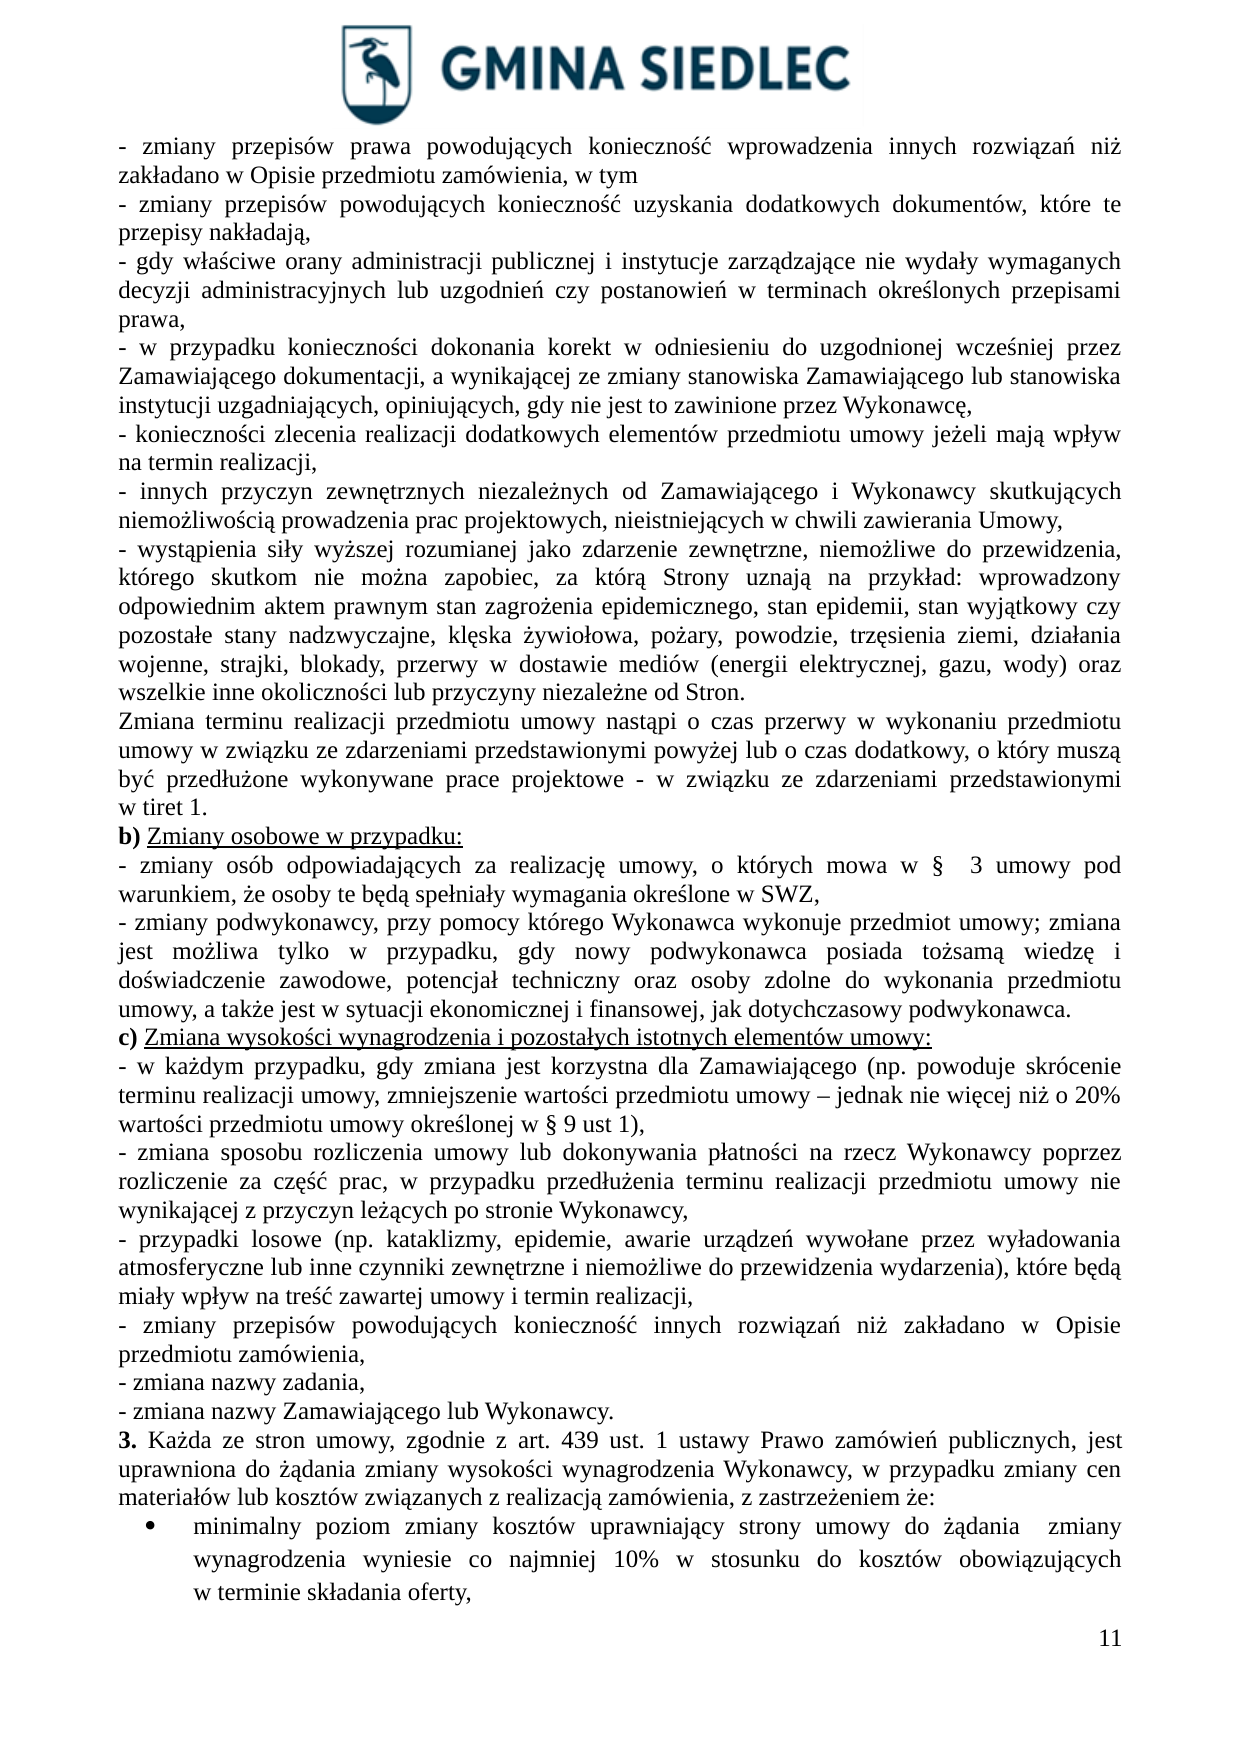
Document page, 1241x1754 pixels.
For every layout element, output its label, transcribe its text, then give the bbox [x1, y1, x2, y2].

text b) Zmiany osobowe w przypadku: [118, 821, 1122, 850]
text - innych przyczyn zewnętrznych niezależnych od Zamawiającego i Wykonawcy skutkujących niemożliwością prowadzenia prac projektowych, nieistniejących w chwili zawierania Umowy, [118, 476, 1122, 534]
text - zmiany podwykonawcy, przy pomocy którego Wykonawca wykonuje przedmiot umowy; zmiana jest możliwa tylko w przypadku, gdy nowy podwykonawca posiada tożsamą wiedzę i doświadczenie zawodowe, potencjał techniczny oraz osoby zdolne do wykonania przedmiotu umowy, a także jest w sytuacji ekonomicznej i finansowej, jak dotychczasowy podwykonawca. [118, 907, 1122, 1022]
text - zmiany przepisów powodujących konieczność innych rozwiązań niż zakładano w Opisie przedmiotu zamówienia, [118, 1310, 1122, 1367]
text - zmiana nazwy zadania, [118, 1367, 1122, 1396]
text - wystąpienia siły wyższej rozumianej jako zdarzenie zewnętrzne, niemożliwe do przewidzenia, którego skutkom nie można zapobiec, za którą Strony uznają na przykład: wprowadzony odpowiednim aktem prawnym stan zagrożenia epidemicznego, stan epidemii, stan wyjątkowy czy pozostałe stany nadzwyczajne, klęska żywiołowa, pożary, powodzie, trzęsienia ziemi, działania wojenne, strajki, blokady, przerwy w dostawie mediów (energii elektrycznej, gazu, wody) oraz wszelkie inne okoliczności lub przyczyny niezależne od Stron. [118, 534, 1122, 706]
text - gdy właściwe orany administracji publicznej i instytucje zarządzające nie wydały wymaganych decyzji administracyjnych lub uzgodnień czy postanowień w terminach określonych przepisami prawa, [118, 246, 1122, 332]
list minimalny poziom zmiany kosztów uprawniający strony umowy do żądania zmiany wynagrodzenia wyniesie co najmniej 10% w stosunku do kosztów obowiązujących w terminie składania oferty, [146, 1511, 1122, 1606]
text - w każdym przypadku, gdy zmiana jest korzystna dla Zamawiającego (np. powoduje skrócenie terminu realizacji umowy, zmniejszenie wartości przedmiotu umowy – jednak nie więcej niż o 20% wartości przedmiotu umowy określonej w § 9 ust 1), [118, 1051, 1122, 1137]
text - zmiany przepisów prawa powodujących konieczność wprowadzenia innych rozwiązań niż zakładano w Opisie przedmiotu zamówienia, w tym [118, 131, 1122, 189]
text - konieczności zlecenia realizacji dodatkowych elementów przedmiotu umowy jeżeli mają wpływ na termin realizacji, [118, 419, 1122, 476]
text - zmiana sposobu rozliczenia umowy lub dokonywania płatności na rzecz Wykonawcy poprzez rozliczenie za część prac, w przypadku przedłużenia terminu realizacji przedmiotu umowy nie wynikającej z przyczyn leżących po stronie Wykonawcy, [118, 1137, 1122, 1224]
text - zmiana nazwy Zamawiającego lub Wykonawcy. [118, 1396, 1122, 1425]
text - w przypadku konieczności dokonania korekt w odniesieniu do uzgodnionej wcześniej przez Zamawiającego dokumentacji, a wynikającej ze zmiany stanowiska Zamawiającego lub stanowiska instytucji uzgadniających, opiniujących, gdy nie jest to zawinione przez Wykonawcę, [118, 332, 1122, 419]
text - przypadki losowe (np. kataklizmy, epidemie, awarie urządzeń wywołane przez wyładowania atmosferyczne lub inne czynniki zewnętrzne i niemożliwe do przewidzenia wydarzenia), które będą miały wpływ na treść zawartej umowy i termin realizacji, [118, 1224, 1122, 1310]
picture [332, 24, 865, 130]
text Zmiana terminu realizacji przedmiotu umowy nastąpi o czas przerwy w wykonaniu przedmiotu umowy w związku ze zdarzeniami przedstawionymi powyżej lub o czas dodatkowy, o który muszą być przedłużone wykonywane prace projektowe - w związku ze zdarzeniami przedstawionymi w tiret 1. [118, 706, 1122, 821]
text - zmiany przepisów powodujących konieczność uzyskania dodatkowych dokumentów, które te przepisy nakładają, [118, 189, 1122, 246]
text - zmiany osób odpowiadających za realizację umowy, o których mowa w § 3 umowy pod warunkiem, że osoby te będą spełniały wymagania określone w SWZ, [118, 850, 1122, 907]
text 3. Każda ze stron umowy, zgodnie z art. 439 ust. 1 ustawy Prawo zamówień publicznych, jest uprawniona do żądania zmiany wysokości wynagrodzenia Wykonawcy, w przypadku zmiany cen materiałów lub kosztów związanych z realizacją zamówienia, z zastrzeżeniem że: [118, 1425, 1122, 1511]
text c) Zmiana wysokości wynagrodzenia i pozostałych istotnych elementów umowy: [118, 1022, 1122, 1051]
